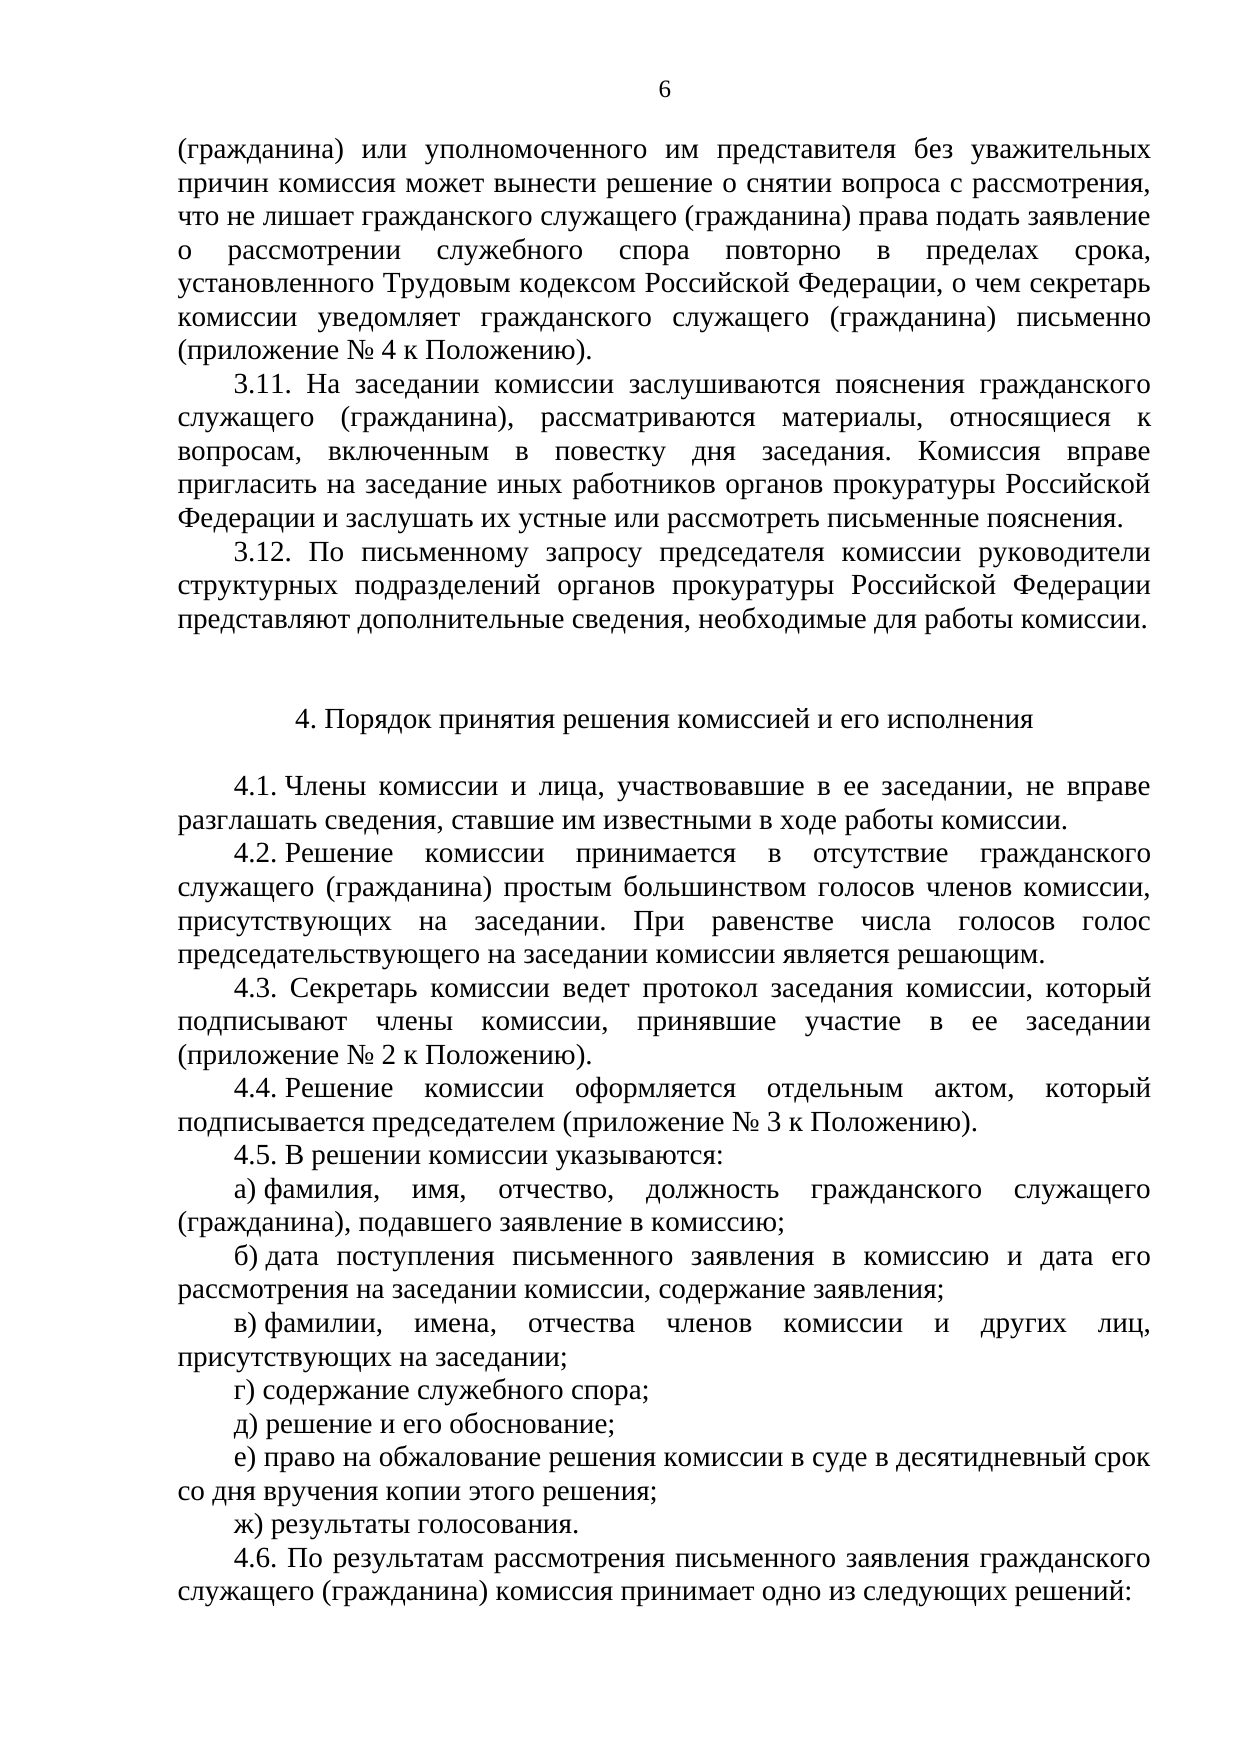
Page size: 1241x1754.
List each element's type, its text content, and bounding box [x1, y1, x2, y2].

text в) фамилии, имена, отчества членов комиссии и других лиц, присутствующих на заседании; [177, 1305, 1152, 1372]
text 4.2. Решение комиссии принимается в отсутствие гражданского служащего (гражданина) простым большинством голосов членов комиссии, присутствующих на заседании. При равенстве числа голосов голос председательствующего на заседании комиссии является решающим. [177, 836, 1152, 970]
text е) право на обжалование решения комиссии в суде в десятидневный срок со дня вручения копии этого решения; [177, 1439, 1152, 1506]
text а) фамилия, имя, отчество, должность гражданского служащего (гражданина), подавшего заявление в комиссию; [177, 1171, 1152, 1238]
text 4.1. Члены комиссии и лица, участвовавшие в ее заседании, не вправе разглашать сведения, ставшие им известными в ходе работы комиссии. [177, 768, 1152, 836]
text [177, 131, 1152, 366]
text г) содержание служебного спора; [177, 1372, 1152, 1406]
text 4. Порядок принятия решения комиссией и его исполнения [177, 701, 1152, 735]
text 4.4. Решение комиссии оформляется отдельным актом, который подписывается председателем (приложение № 3 к Положению). [177, 1070, 1152, 1137]
text ж) результаты голосования. [177, 1506, 1152, 1540]
text 4.5. В решении комиссии указываются: [177, 1137, 1152, 1171]
text 3.11. На заседании комиссии заслушиваются пояснения гражданского служащего (гражданина), рассматриваются материалы, относящиеся к вопросам, включенным в повестку дня заседания. Комиссия вправе пригласить на заседание иных работников органов прокуратуры Российской Федерации и заслушать их устные или рассмотреть письменные пояснения. [177, 366, 1152, 534]
text 4.3. Секретарь комиссии ведет протокол заседания комиссии, который подписывают члены комиссии, принявшие участие в ее заседании (приложение № 2 к Положению). [177, 970, 1152, 1070]
text 4.6. По результатам рассмотрения письменного заявления гражданского служащего (гражданина) комиссия принимает одно из следующих решений: [177, 1540, 1152, 1607]
text 3.12. По письменному запросу председателя комиссии руководители структурных подразделений органов прокуратуры Российской Федерации представляют дополнительные сведения, необходимые для работы комиссии. [177, 534, 1152, 634]
text б) дата поступления письменного заявления в комиссию и дата его рассмотрения на заседании комиссии, содержание заявления; [177, 1238, 1152, 1305]
text д) решение и его обоснование; [177, 1406, 1152, 1439]
